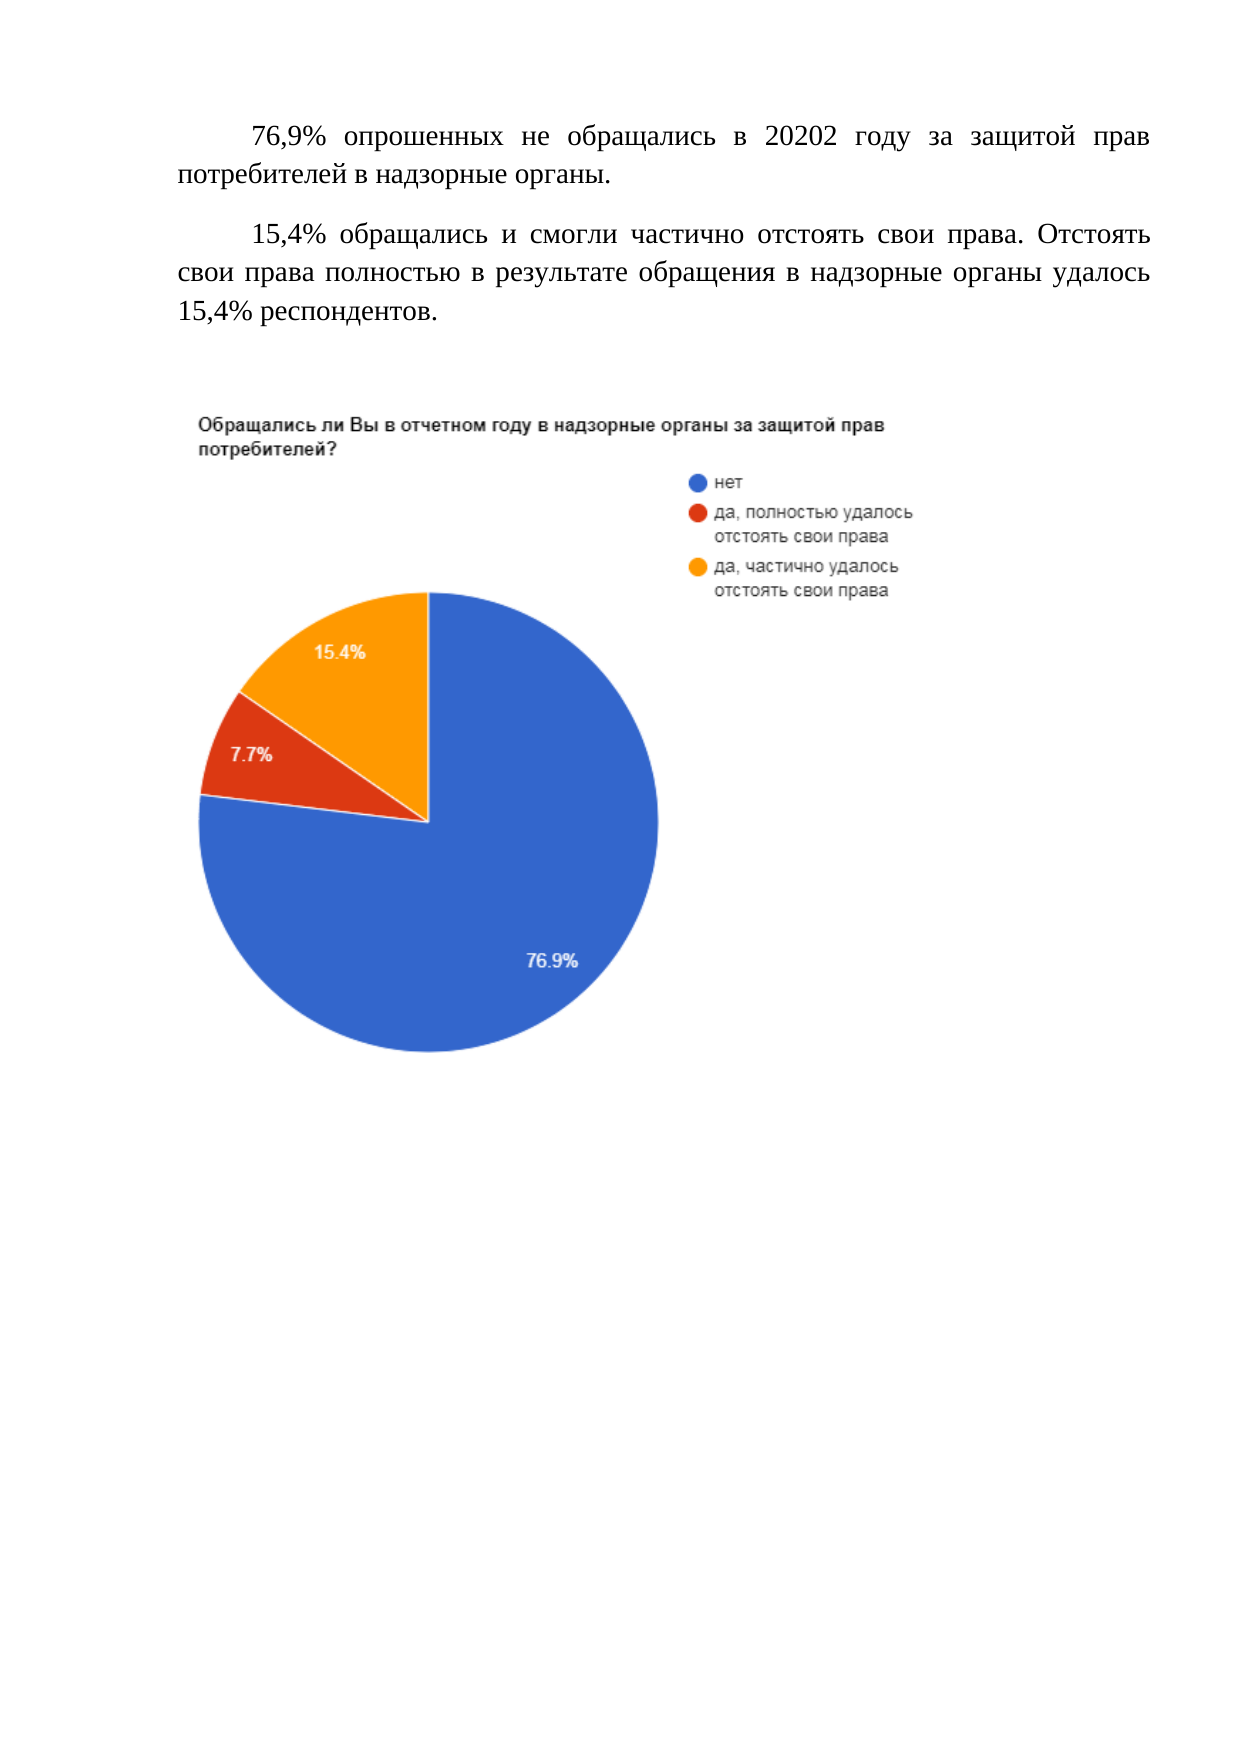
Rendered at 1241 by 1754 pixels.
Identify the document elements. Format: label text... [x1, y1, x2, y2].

picture [177, 403, 945, 1171]
text 76,9% опрошенных не обращались в 20202 году за защитой прав потребителей в надзорные органы. [177, 118, 1152, 190]
text 15,4% обращались и смогли частично отстоять свои права. Отстоять свои права полностью в результате обращения в надзорные органы удалось 15,4% респондентов. [177, 216, 1152, 327]
